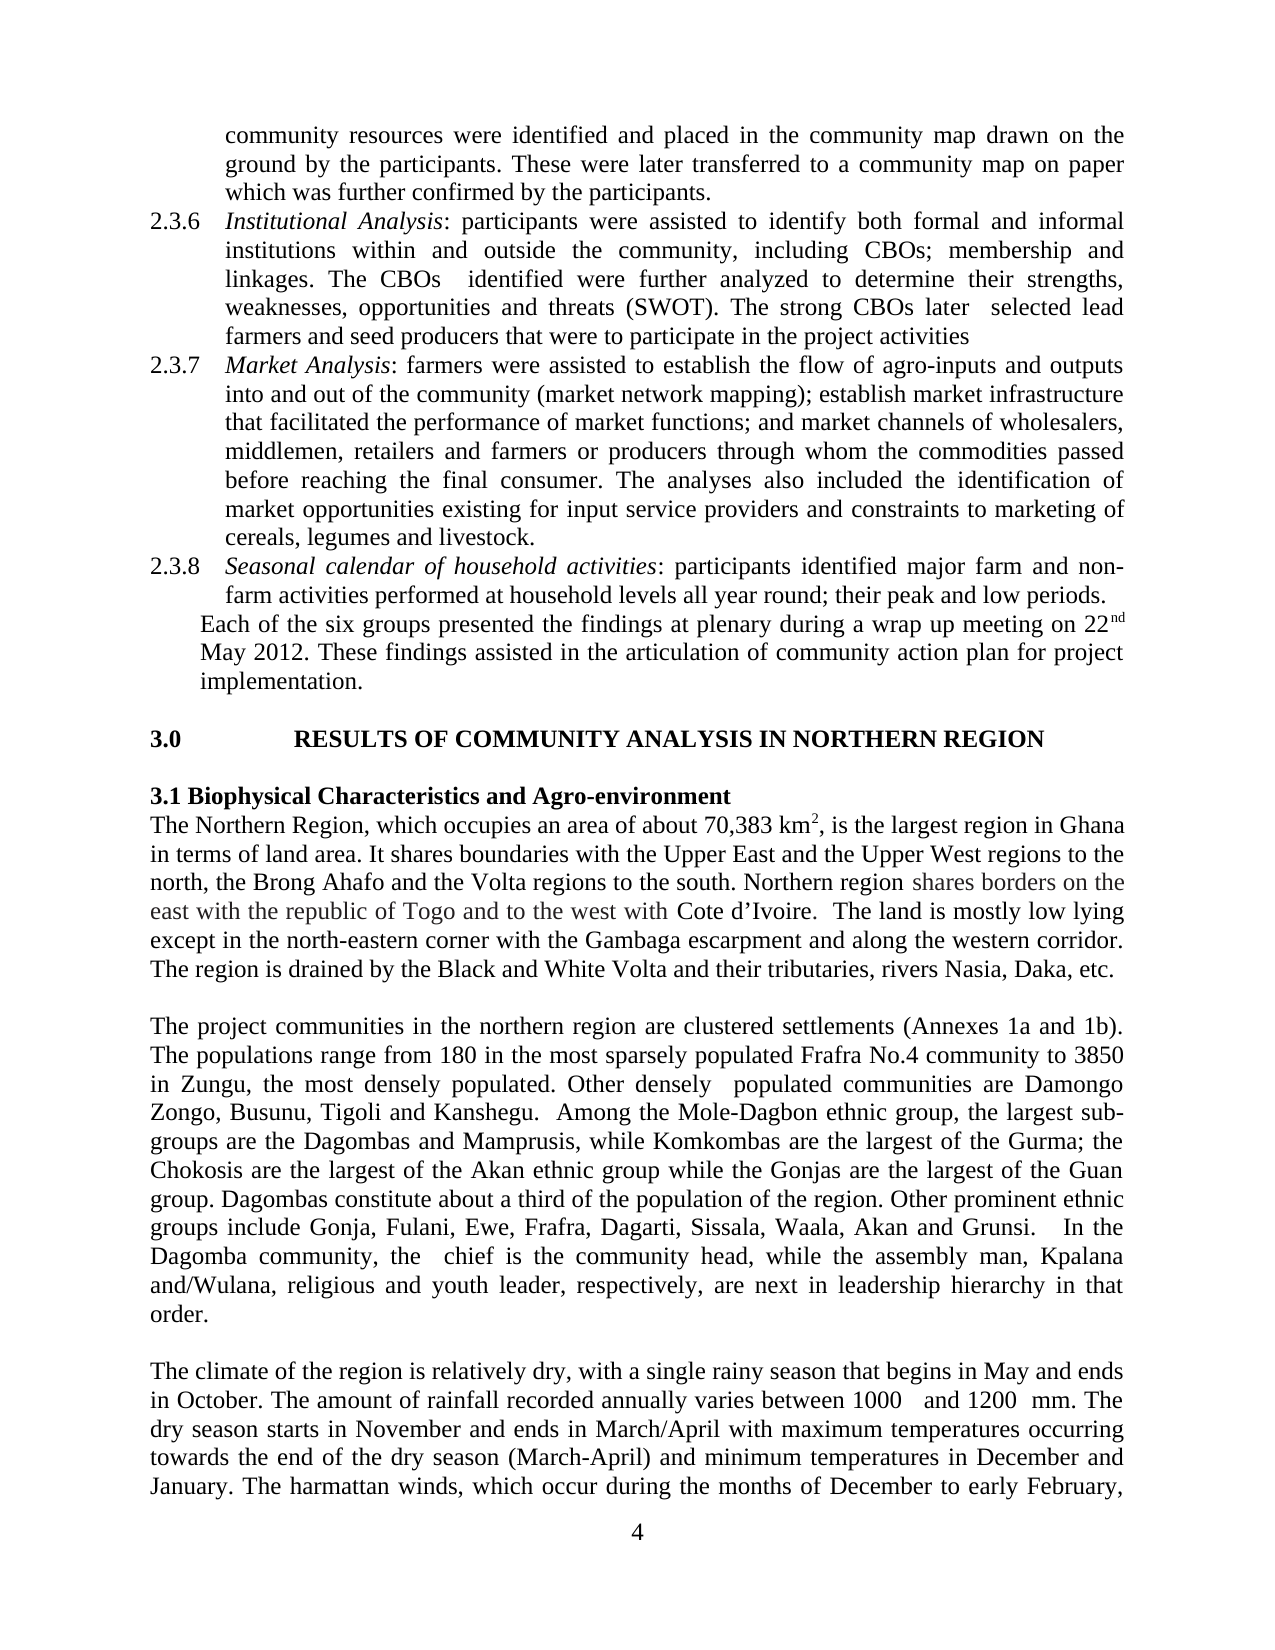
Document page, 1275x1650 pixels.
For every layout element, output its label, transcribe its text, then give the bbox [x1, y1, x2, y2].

text The project communities in the northern region are clustered settlements (Annexes 1a and 1b). The populations range from 180 in the most sparsely populated Frafra No.4 community to 3850 in Zungu, the most densely populated. Other densely populated communities are Damongo Zongo, Busunu, Tigoli and Kanshegu. Among the Mole-Dagbon ethnic group, the largest sub-groups are the Dagombas and Mamprusis, while Komkombas are the largest of the Gurma; the Chokosis are the largest of the Akan ethnic group while the Gonjas are the largest of the Guan group. Dagombas constitute about a third of the population of the region. Other prominent ethnic groups include Gonja, Fulani, Ewe, Frafra, Dagarti, Sissala, Waala, Akan and Grunsi. In the Dagomba community, the chief is the community head, while the assembly man, Kpalana and/Wulana, religious and youth leader, respectively, are next in leadership hierarchy in that order. [150, 1011, 1125, 1327]
text 3.0 RESULTS OF COMMUNITY ANALYSIS IN NORTHERN REGION [150, 724, 1125, 752]
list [150, 120, 1125, 206]
list Market Analysis: farmers were assisted to establish the flow of agro-inputs and outputs into and out of the community (market network mapping); establish market infrastructure that facilitated the performance of market functions; and market channels of wholesalers, middlemen, retailers and farmers or producers through whom the commodities passed before reaching the final consumer. The analyses also included the identification of market opportunities existing for input service providers and constraints to marketing of cereals, legumes and livestock. [150, 350, 1125, 551]
text The Northern Region, which occupies an area of about 70,383 km2, is the largest region in Ghana in terms of land area. It shares boundaries with the Upper East and the Upper West regions to the north, the Brong Ahafo and the Volta regions to the south. Northern region shares borders on the east with the republic of Togo and to the west with Cote d’Ivoire. The land is mostly low lying except in the north-eastern corner with the Gambaga escarpment and along the western corridor. The region is drained by the Black and White Volta and their tributaries, rivers Nasia, Daka, etc. [150, 810, 1125, 982]
list Institutional Analysis: participants were assisted to identify both formal and informal institutions within and outside the community, including CBOs; membership and linkages. The CBOs identified were further analyzed to determine their strengths, weaknesses, opportunities and threats (SWOT). The strong CBOs later selected lead farmers and seed producers that were to participate in the project activities [150, 206, 1125, 350]
text Each of the six groups presented the findings at plenary during a wrap up meeting on 22nd May 2012. These findings assisted in the articulation of community action plan for project implementation. [200, 609, 1125, 695]
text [150, 1356, 1125, 1500]
list Seasonal calendar of household activities: participants identified major farm and non-farm activities performed at household levels all year round; their peak and low periods. [150, 551, 1125, 609]
text 3.1 Biophysical Characteristics and Agro-environment [150, 781, 1125, 810]
